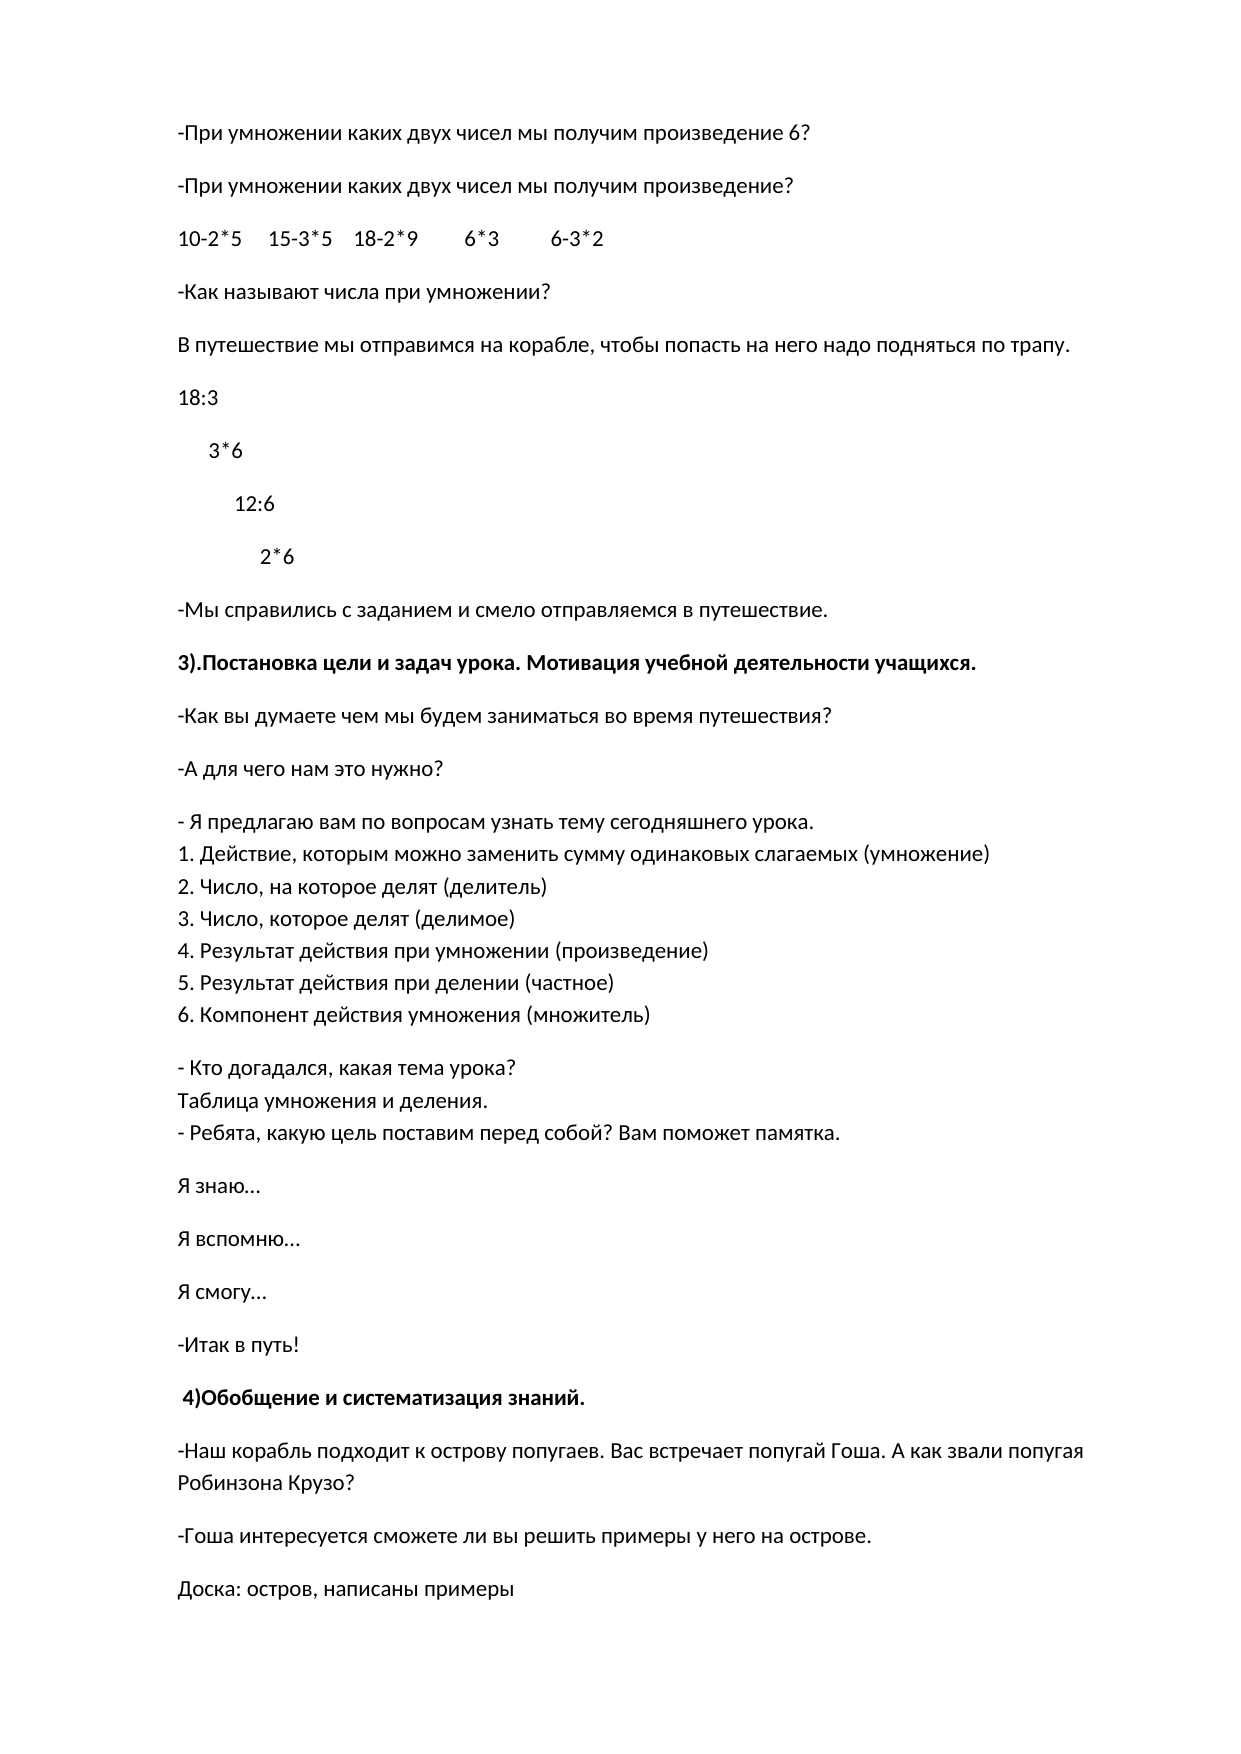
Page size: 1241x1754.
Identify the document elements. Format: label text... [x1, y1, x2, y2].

text Я вспомню… [177, 1224, 1152, 1252]
text -А для чего нам это нужно? [177, 754, 1152, 782]
text 3*6 [177, 436, 1152, 464]
text -Мы справились с заданием и смело отправляемся в путешествие. [177, 595, 1152, 623]
text В путешествие мы отправимся на корабле, чтобы попасть на него надо подняться по трапу. [177, 330, 1152, 358]
text -При умножении каких двух чисел мы получим произведение 6? [177, 118, 1152, 146]
text -Итак в путь! [177, 1330, 1152, 1358]
text -Как вы думаете чем мы будем заниматься во время путешествия? [177, 701, 1152, 729]
text - Я предлагаю вам по вопросам узнать тему сегодняшнего урока. 1. Действие, которым можно заменить сумму одинаковых слагаемых (умножение) 2. Число, на которое делят (делитель) 3. Число, которое делят (делимое) 4. Результат действия при умножении (произведение) 5. Результат действия при делении (частное) 6. Компонент действия умножения (множитель) [177, 807, 1152, 1028]
text -Гоша интересуется сможете ли вы решить примеры у него на острове. [177, 1521, 1152, 1549]
text 3).Постановка цели и задач урока. Мотивация учебной деятельности учащихся. [177, 648, 1152, 676]
text 18:3 [177, 383, 1152, 411]
text 4)Обобщение и систематизация знаний. [177, 1383, 1152, 1411]
text - Кто догадался, какая тема урока? Таблица умножения и деления. - Ребята, какую цель поставим перед собой? Вам поможет памятка. [177, 1053, 1152, 1146]
text 2*6 [177, 542, 1152, 570]
text 10-2*5 15-3*5 18-2*9 6*3 6-3*2 [177, 224, 1152, 252]
text Доска: остров, написаны примеры [177, 1574, 1152, 1602]
text 12:6 [177, 489, 1152, 517]
text Я знаю… [177, 1171, 1152, 1199]
text -Наш корабль подходит к острову попугаев. Вас встречает попугай Гоша. А как звали попугая Робинзона Крузо? [177, 1436, 1152, 1496]
text -При умножении каких двух чисел мы получим произведение? [177, 171, 1152, 199]
text Я смогу… [177, 1277, 1152, 1305]
text -Как называют числа при умножении? [177, 277, 1152, 305]
